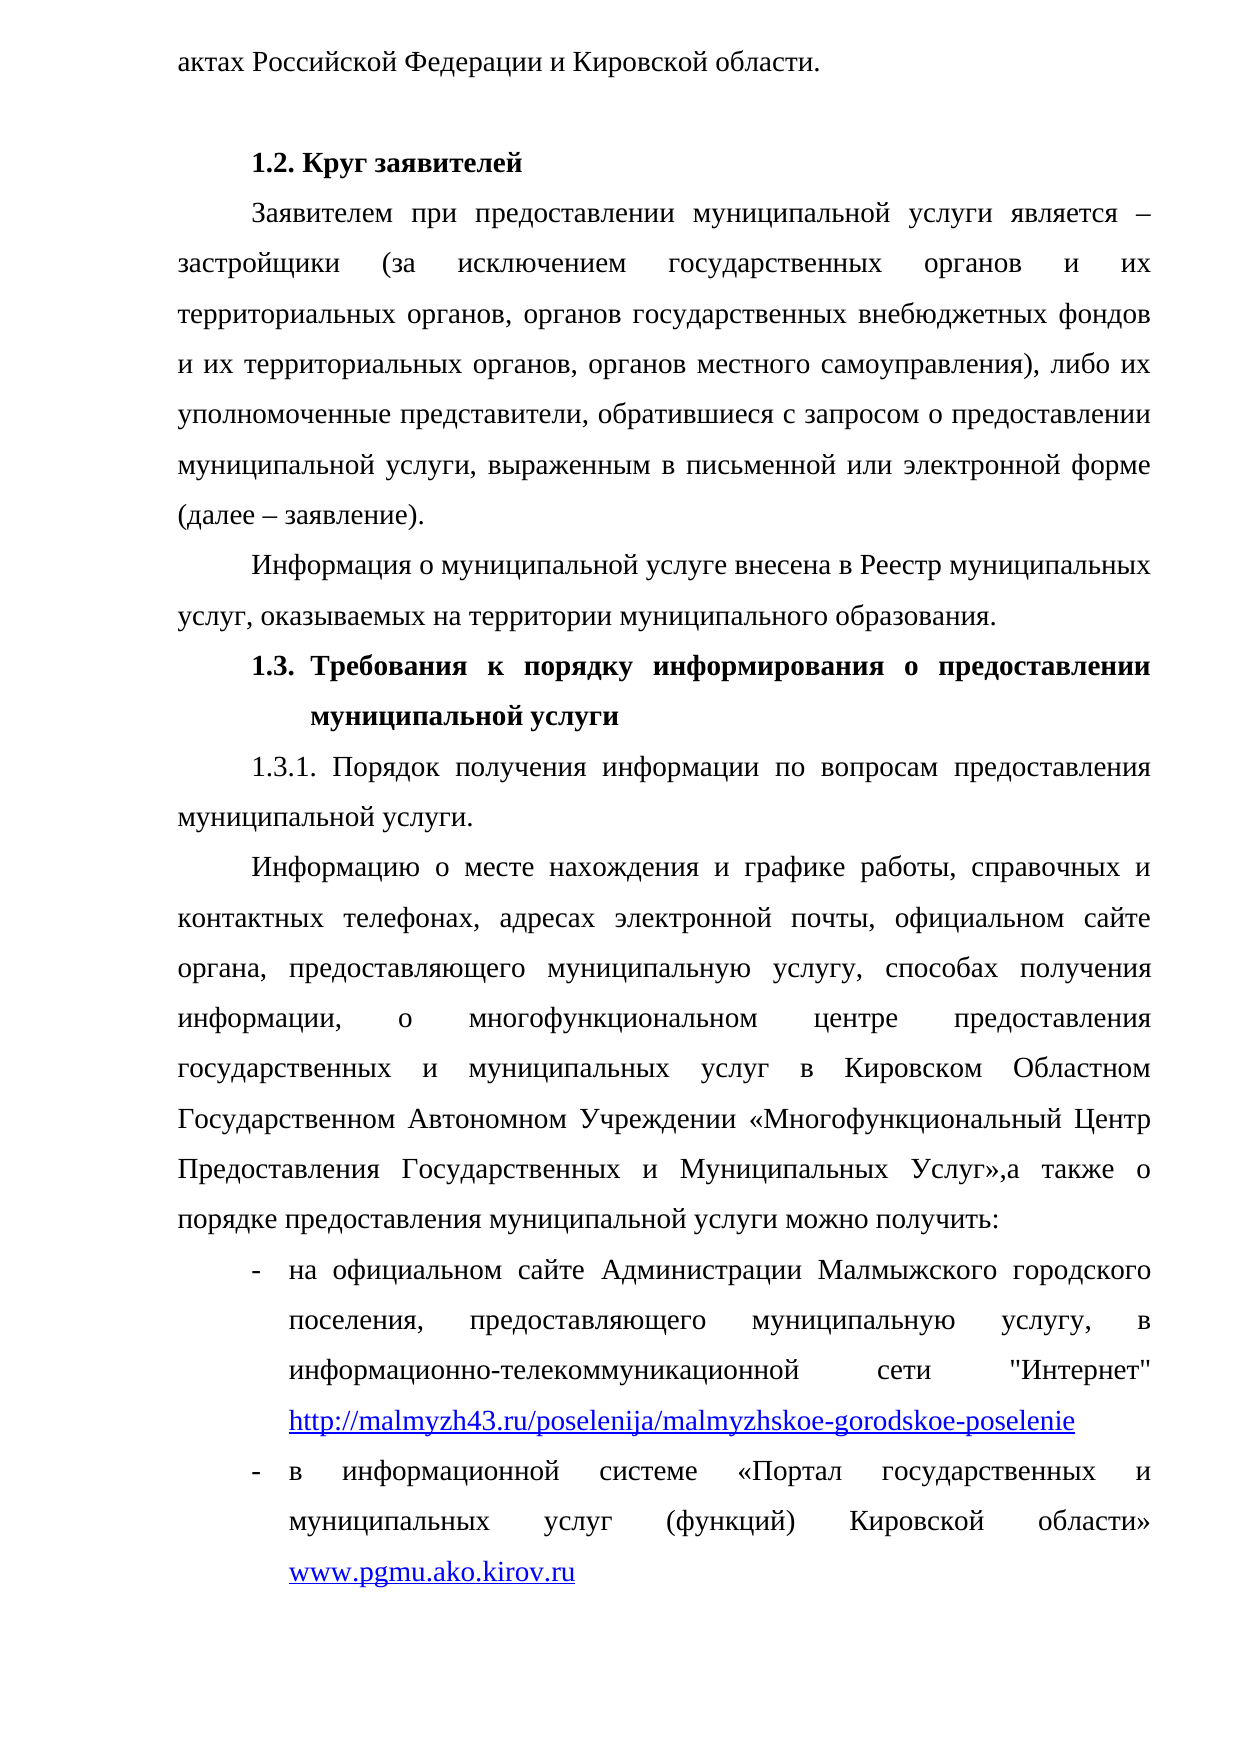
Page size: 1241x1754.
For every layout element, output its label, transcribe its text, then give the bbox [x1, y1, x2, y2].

list на официальном сайте Администрации Малмыжского городского поселения, предоставляющего муниципальную услугу, в информационно-телекоммуникационной сети "Интернет" http://malmyzh43.ru/poselenija/malmyzhskoe-gorodskoe-poselenie [251, 1252, 1152, 1436]
text 1.3. Требования к порядку информирования о предоставлении муниципальной услуги [251, 648, 1152, 732]
text 1.2. Круг заявителей [177, 145, 1152, 178]
text Заявителем при предоставлении муниципальной услуги является – застройщики (за исключением государственных органов и их территориальных органов, органов государственных внебюджетных фондов и их территориальных органов, органов местного самоуправления), либо их уполномоченные представители, обратившиеся с запросом о предоставлении муниципальной услуги, выраженным в письменной или электронной форме (далее – заявление). [177, 195, 1152, 531]
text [177, 44, 1152, 78]
list в информационной системе «Портал государственных и муниципальных услуг (функций) Кировской области» www.pgmu.ako.kirov.ru [251, 1453, 1152, 1587]
text 1.3.1. Порядок получения информации по вопросам предоставления муниципальной услуги. [177, 749, 1152, 833]
text Информация о муниципальной услуге внесена в Реестр муниципальных услуг, оказываемых на территории муниципального образования. [177, 547, 1152, 631]
text Информацию о месте нахождения и графике работы, справочных и контактных телефонах, адресах электронной почты, официальном сайте органа, предоставляющего муниципальную услугу, способах получения информации, о многофункциональном центре предоставления государственных и муниципальных услуг в Кировском Областном Государственном Автономном Учреждении «Многофункциональный Центр Предоставления Государственных и Муниципальных Услуг»,а также о порядке предоставления муниципальной услуги можно получить: [177, 849, 1152, 1235]
